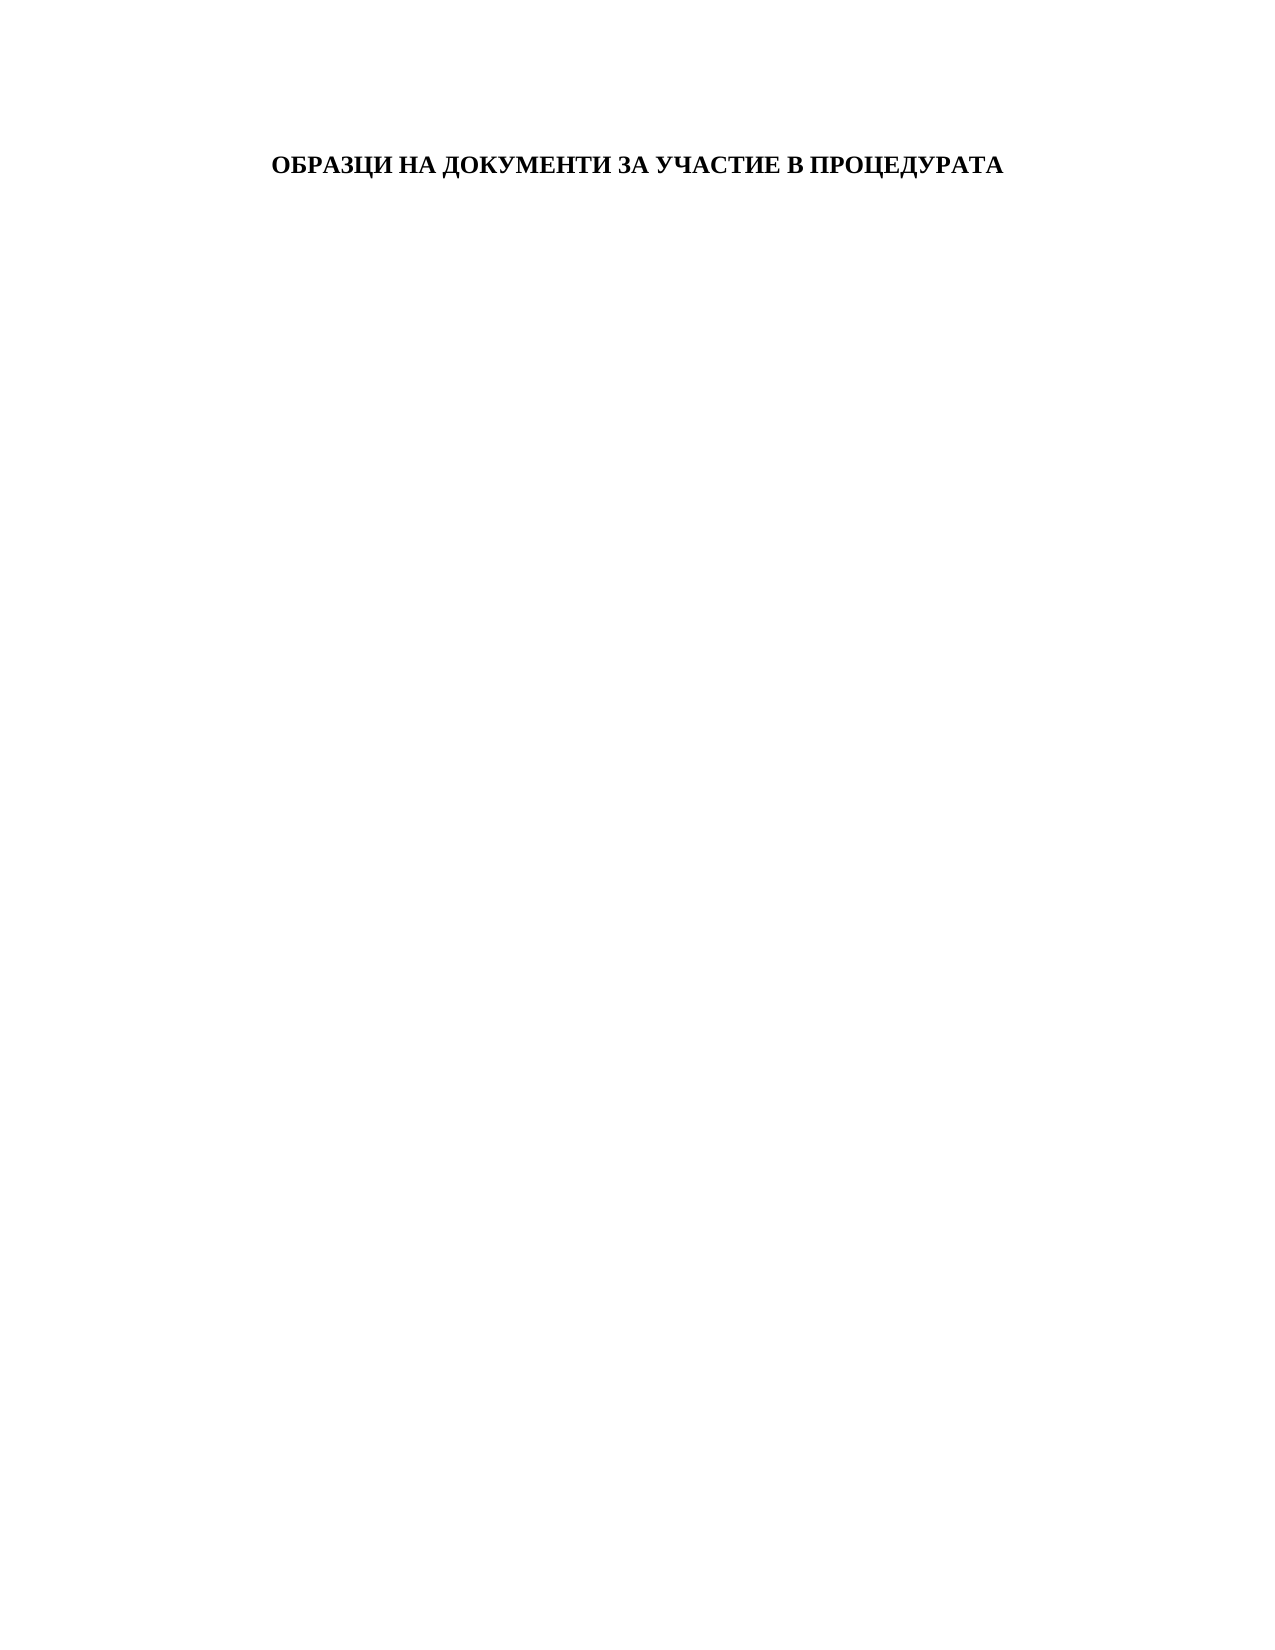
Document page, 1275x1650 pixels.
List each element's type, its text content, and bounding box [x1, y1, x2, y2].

text ОБРАЗЦИ НА ДОКУМЕНТИ ЗА УЧАСТИЕ В ПРОЦЕДУРАТА [150, 150, 1125, 179]
